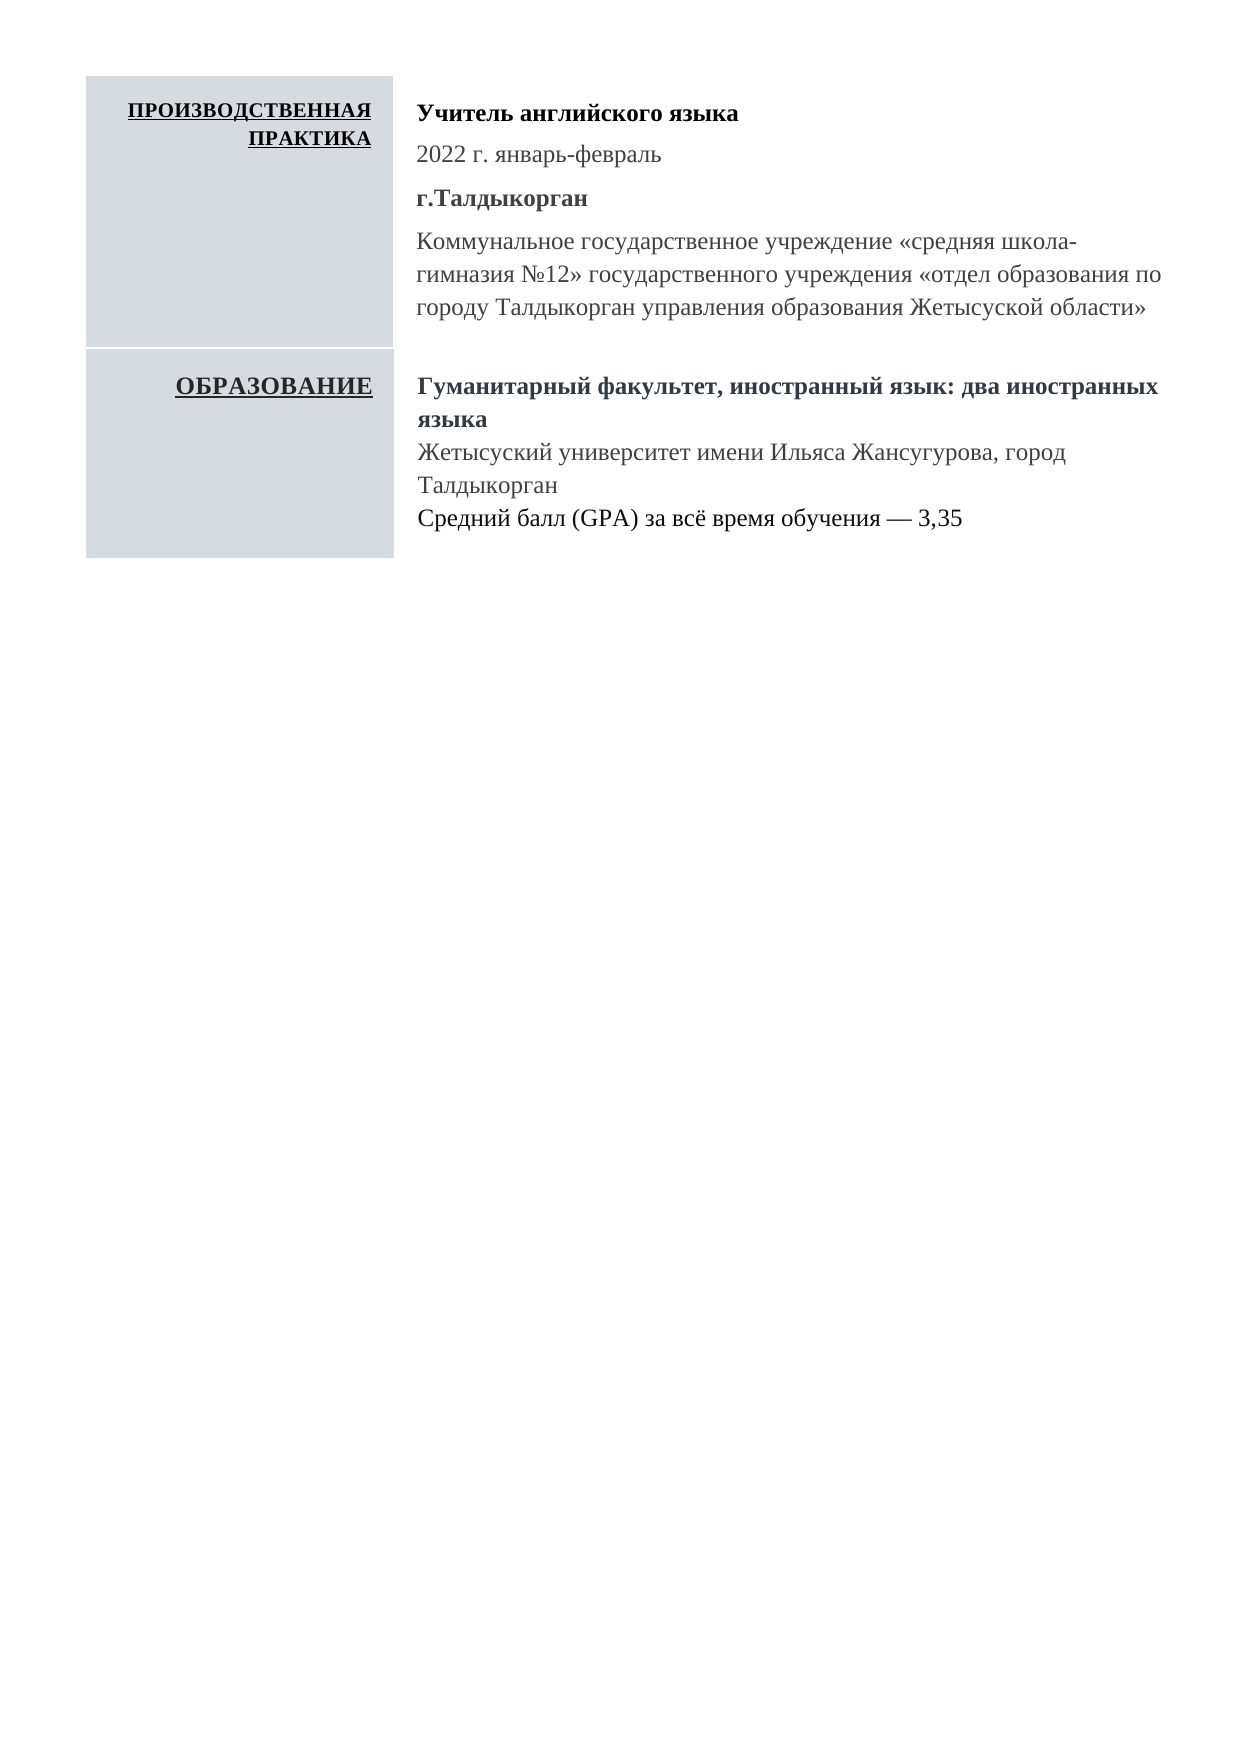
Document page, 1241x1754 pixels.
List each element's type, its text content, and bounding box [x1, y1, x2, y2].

table_cell ПРОИЗВОДСТВЕННАЯ ПРАКТИКА [86, 76, 393, 347]
table_cell ОБРАЗОВАНИЕ [86, 349, 394, 558]
table_cell Учитель английского языка 2022 г. январь-февраль г.Талдыкорган Коммунальное государственное учреждение «средняя школа-гимназия №12» государственного учреждения «отдел образования по городу Талдыкорган управления образования Жетысуской области» [395, 76, 1194, 347]
table_cell Гуманитарный факультет, иностранный язык: два иностранных языка Жетысуский университет имени Ильяса Жансугурова, город Талдыкорган Средний балл (GPA) за всё время обучения — 3,35 [396, 349, 1194, 558]
